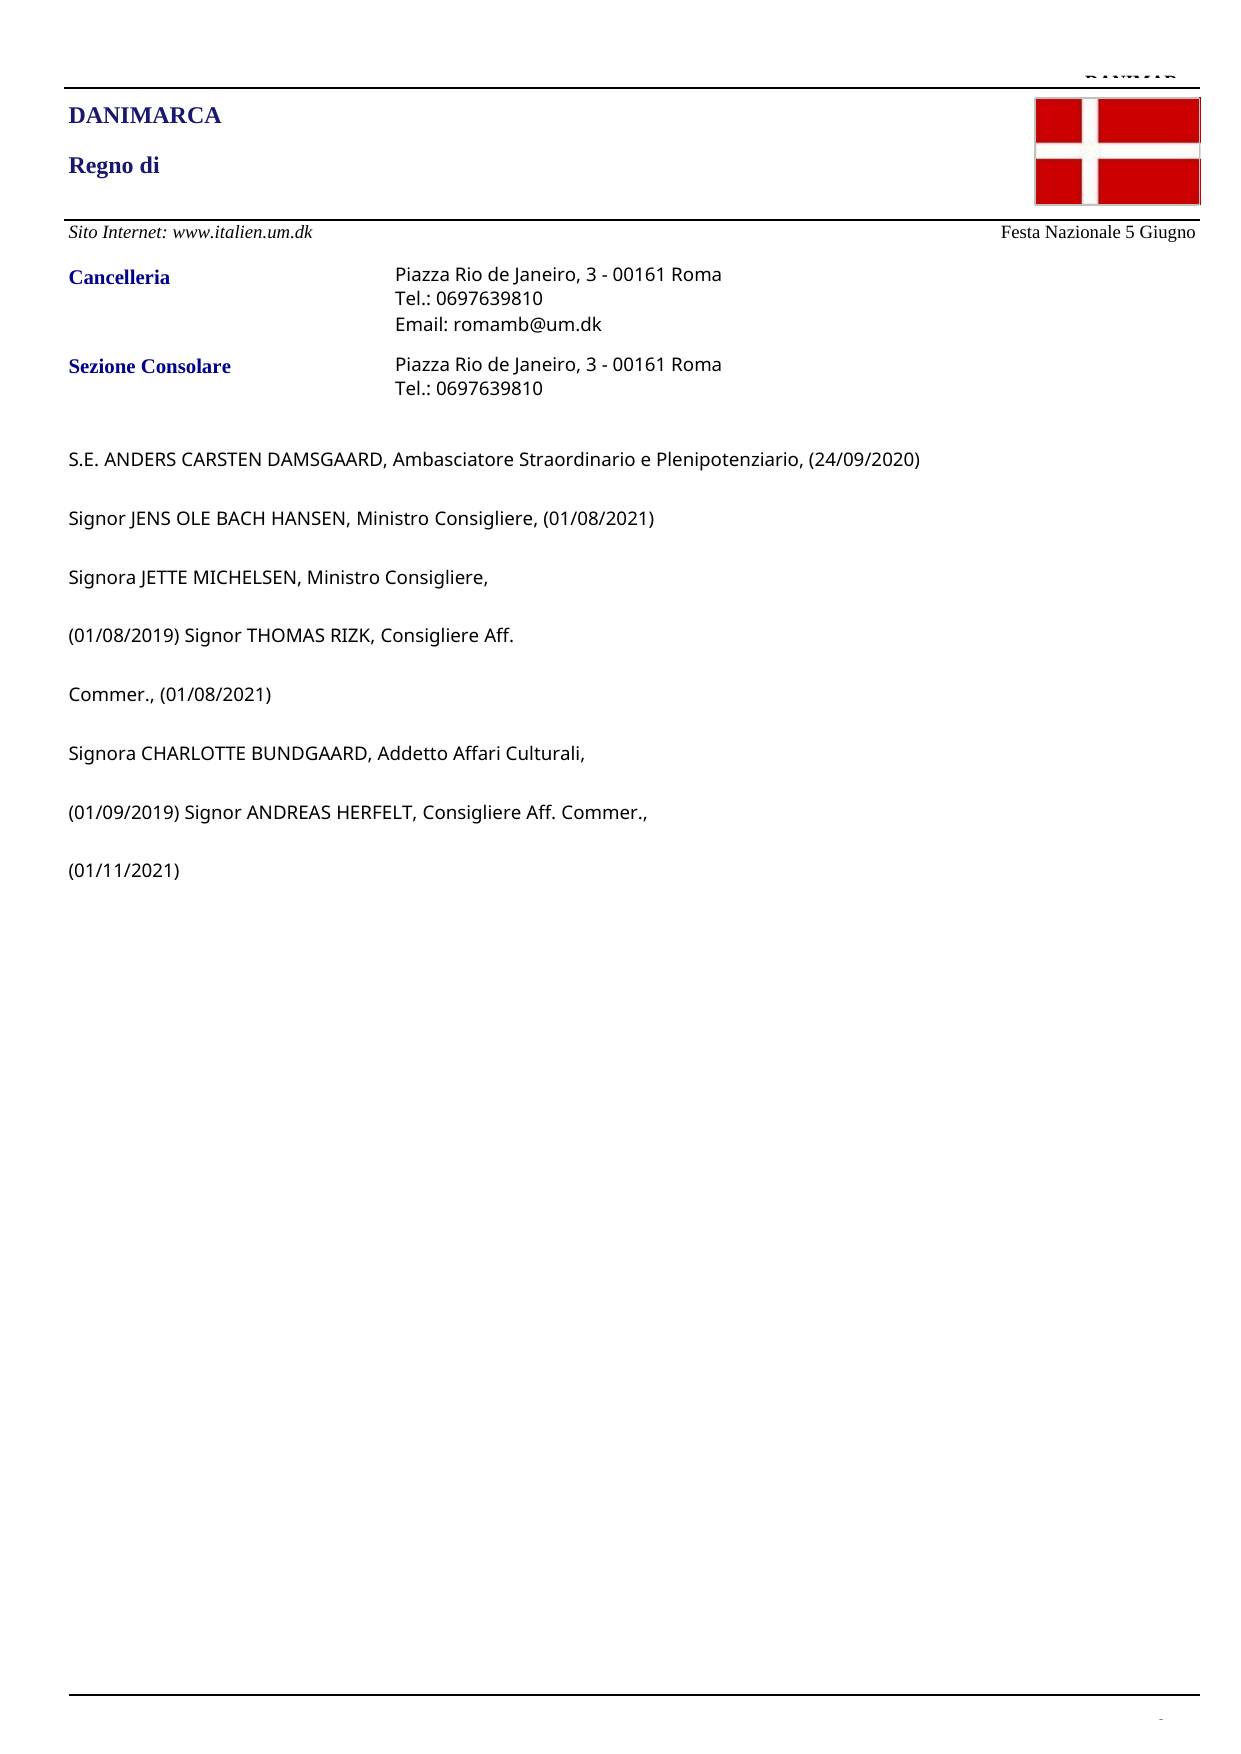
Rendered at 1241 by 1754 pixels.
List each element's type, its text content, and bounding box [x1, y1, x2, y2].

text Signora CHARLOTTE BUNDGAARD, Addetto Affari Culturali, (01/09/2019) Signor ANDREAS HERFELT, Consigliere Aff. Commer., (01/11/2021) [68, 740, 692, 883]
text Signora JETTE MICHELSEN, Ministro Consigliere, (01/08/2019) Signor THOMAS RIZK, Consigliere Aff. Commer., (01/08/2021) [68, 564, 603, 707]
text Email: romamb@um.dk [395, 311, 1211, 337]
text Sito Internet: www.italien.um.dk Festa Nazionale 5 Giugno [68, 215, 1211, 242]
text Sezione Consolare Piazza Rio de Janeiro, 3 - 00161 Roma Tel.: 0697639810 [68, 354, 723, 401]
text Cancelleria Piazza Rio de Janeiro, 3 - 00161 Roma Tel.: 0697639810 [68, 264, 723, 311]
text S.E. ANDERS CARSTEN DAMSGAARD, Ambasciatore Straordinario e Plenipotenziario, (24/09/2020) Signor JENS OLE BACH HANSEN, Ministro Consigliere, (01/08/2021) [68, 447, 951, 531]
text DANIMARCA [68, 101, 1211, 129]
picture [1036, 129, 1199, 151]
picture [1036, 178, 1199, 204]
text Regno di [68, 151, 1211, 178]
